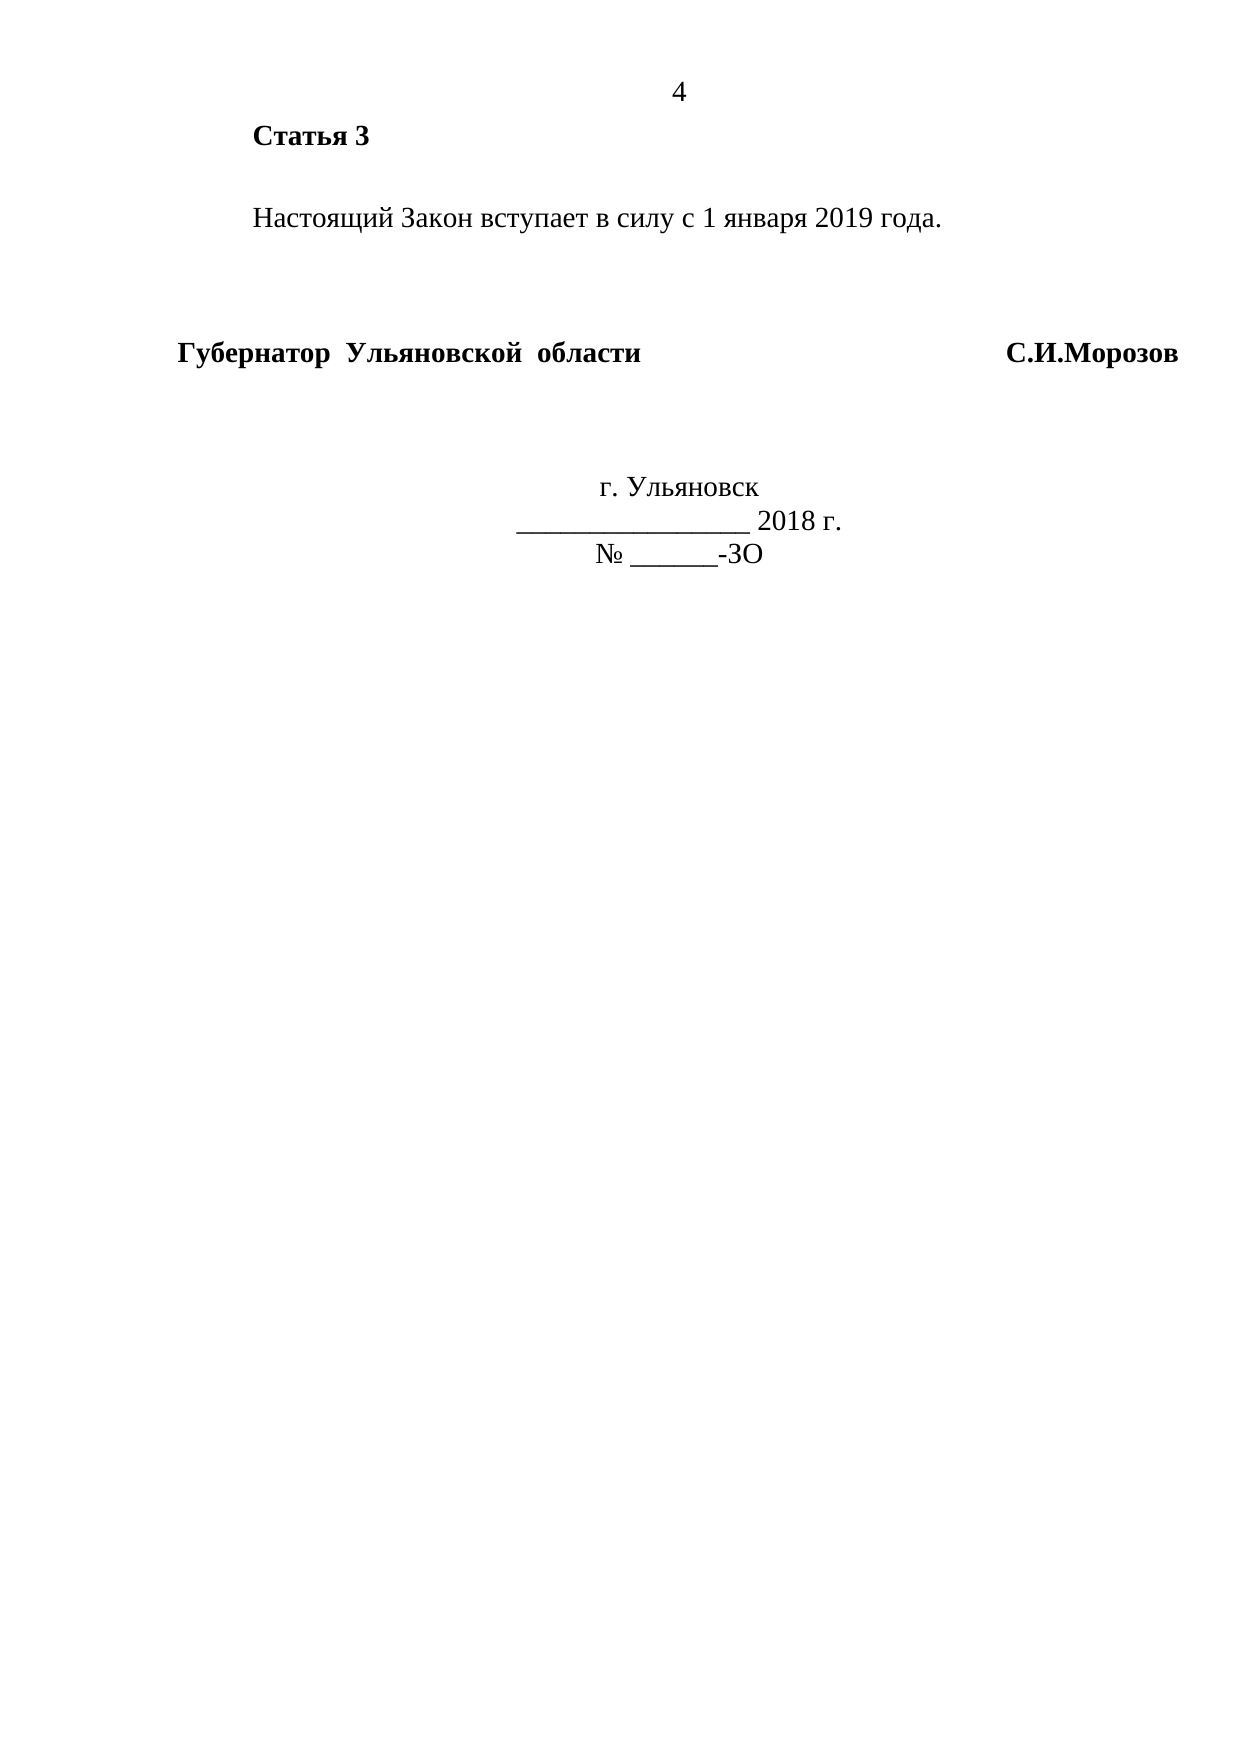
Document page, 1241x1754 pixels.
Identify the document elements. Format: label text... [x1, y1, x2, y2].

text Губернатор Ульяновской области С.И.Морозов [177, 335, 1181, 368]
text ________________ 2018 г. [177, 503, 1181, 536]
text Статья 3 [177, 118, 1181, 152]
text Настоящий Закон вступает в силу с 1 января 2019 года. [177, 200, 1181, 234]
text г. Ульяновск [177, 469, 1181, 503]
text № ______-ЗО [177, 536, 1181, 570]
